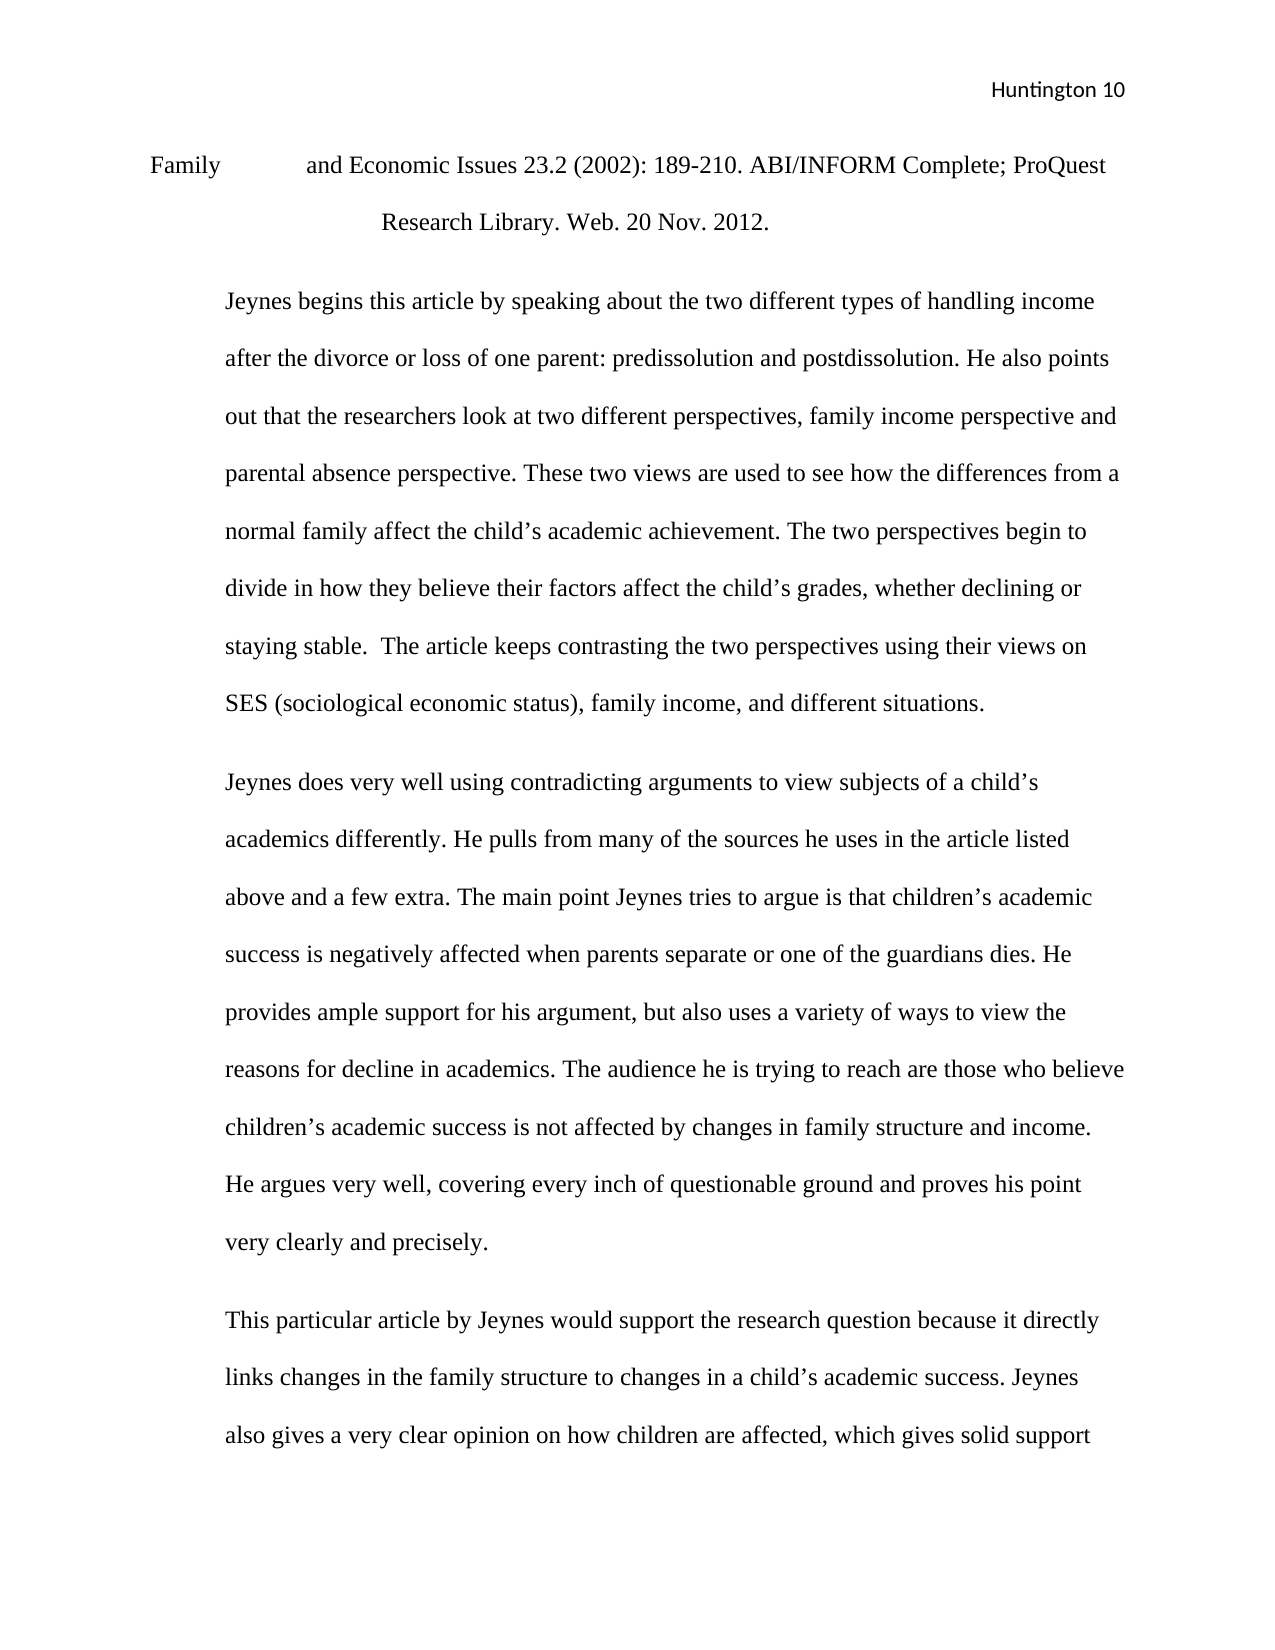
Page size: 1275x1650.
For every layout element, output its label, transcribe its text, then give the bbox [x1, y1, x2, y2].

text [150, 150, 1125, 236]
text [225, 1305, 1125, 1449]
text Jeynes does very well using contradicting arguments to view subjects of a child’s academics differently. He pulls from many of the sources he uses in the article listed above and a few extra. The main point Jeynes tries to argue is that children’s academic success is negatively affected when parents separate or one of the guardians dies. He provides ample support for his argument, but also uses a variety of ways to view the reasons for decline in academics. The audience he is trying to reach are those who believe children’s academic success is not affected by changes in family structure and income. He argues very well, covering every inch of questionable ground and proves his point very clearly and precisely. [225, 767, 1125, 1255]
text Jeynes begins this article by speaking about the two different types of handling income after the divorce or loss of one parent: predissolution and postdissolution. He also points out that the researchers look at two different perspectives, family income perspective and parental absence perspective. These two views are used to see how the differences from a normal family affect the child’s academic achievement. The two perspectives begin to divide in how they believe their factors affect the child’s grades, whether declining or staying stable. The article keeps contrasting the two perspectives using their views on SES (sociological economic status), family income, and different situations. [225, 286, 1125, 717]
